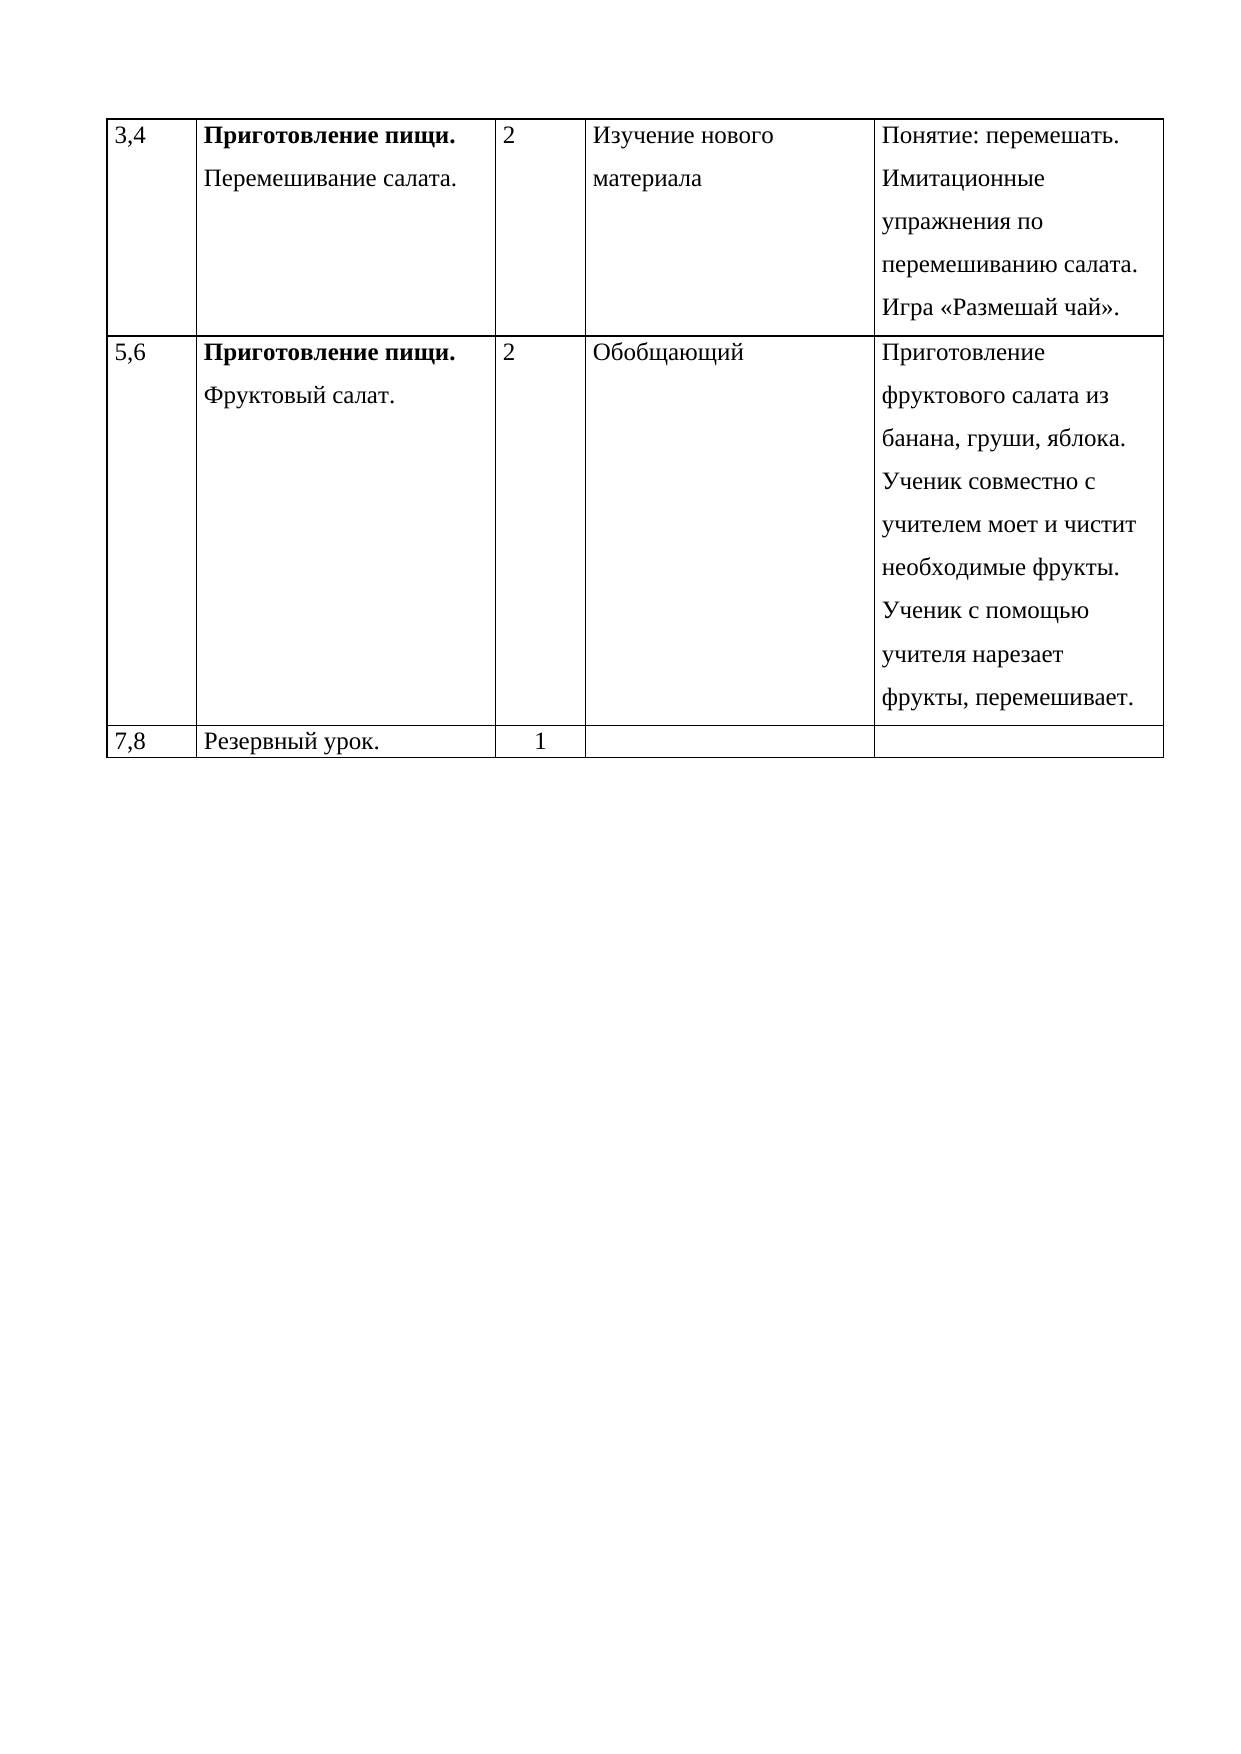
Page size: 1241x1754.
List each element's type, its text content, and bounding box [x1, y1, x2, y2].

table_cell 2 [496, 120, 585, 335]
table_cell Резервный урок. [197, 726, 495, 757]
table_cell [586, 120, 874, 335]
table_cell Приготовление пищи. Фруктовый салат. [197, 337, 495, 725]
table_cell Обобщающий [586, 337, 874, 725]
table_cell [586, 726, 874, 757]
table_cell [875, 726, 1163, 757]
table_cell 1 [496, 726, 585, 757]
table_cell 5,6 [108, 337, 196, 725]
table_cell Приготовление пищи. Перемешивание салата. [197, 120, 495, 335]
table_cell 7,8 [108, 726, 196, 757]
table_cell 2 [496, 337, 585, 725]
table_cell Приготовление фруктового салата из банана, груши, яблока. Ученик совместно с учителем моет и чистит необходимые фрукты. Ученик с помощью учителя нарезает фрукты, перемешивает. [875, 337, 1163, 725]
table_cell 3,4 [108, 120, 196, 335]
table_cell Понятие: перемешать. Имитационные упражнения по перемешиванию салата. Игра «Размешай чай». [875, 120, 1163, 335]
